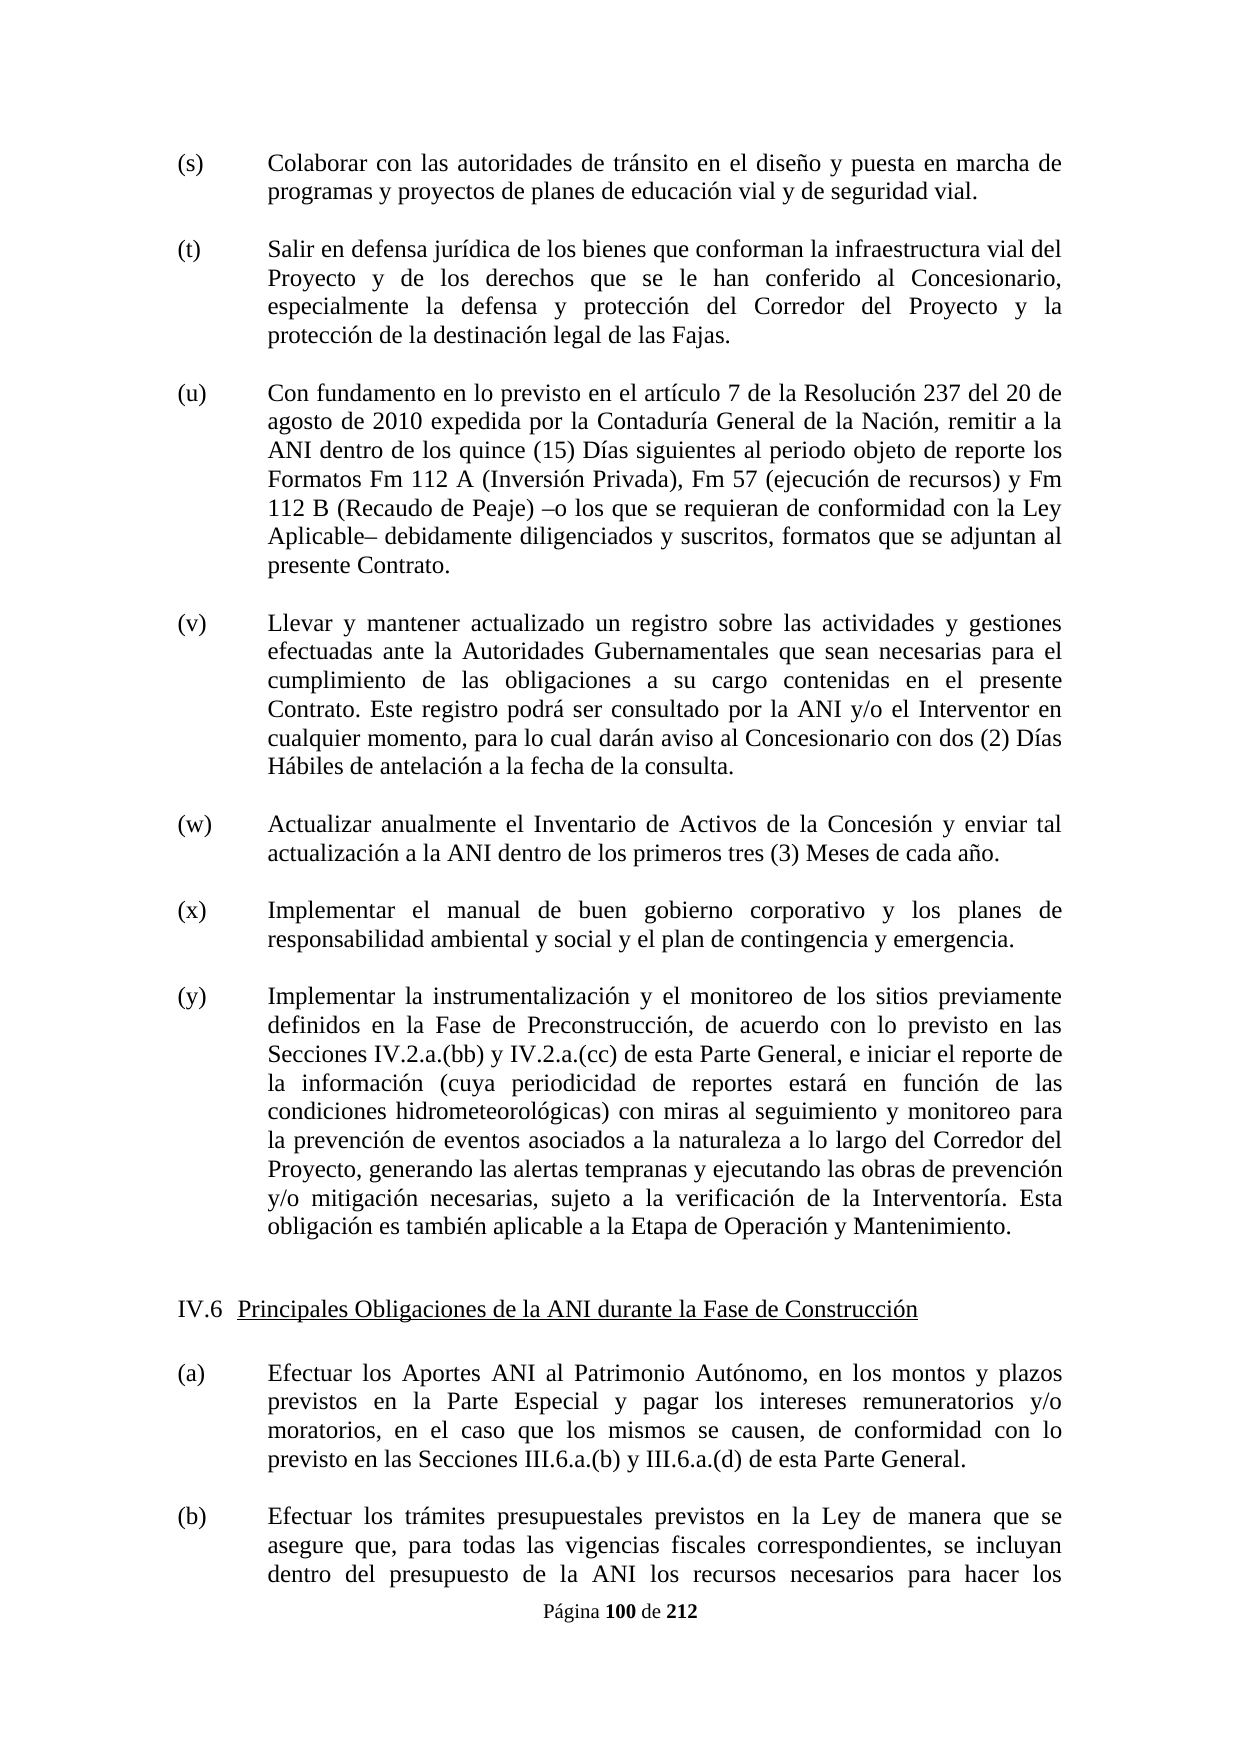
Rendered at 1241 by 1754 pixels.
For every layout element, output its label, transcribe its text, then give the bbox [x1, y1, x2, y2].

text Salir en defensa jurídica de los bienes que conforman la infraestructura vial del Proyecto y de los derechos que se le han conferido al Concesionario, especialmente la defensa y protección del Corredor del Proyecto y la protección de la destinación legal de las Fajas. [177, 234, 1063, 349]
subtitle Principales Obligaciones de la ANI durante la Fase de Construcción [177, 1294, 1063, 1323]
text Implementar la instrumentalización y el monitoreo de los sitios previamente definidos en la Fase de Preconstrucción, de acuerdo con lo previsto en las Secciones 4.2(bb) y 4.2(cc) de esta Parte General, e iniciar el reporte de la información (cuya periodicidad de reportes estará en función de las condiciones hidrometeorológicas) con miras al seguimiento y monitoreo para la prevención de eventos asociados a la naturaleza a lo largo del Corredor del Proyecto, generando las alertas tempranas y ejecutando las obras de prevención y/o mitigación necesarias, sujeto a la verificación de la Interventoría. Esta obligación es también aplicable a la Etapa de Operación y Mantenimiento. [177, 981, 1063, 1240]
text Actualizar anualmente el Inventario de Activos de la Concesión y enviar tal actualización a la ANI dentro de los primeros tres (3) Meses de cada año. [177, 809, 1063, 866]
text Efectuar los Aportes ANI al Patrimonio Autónomo, en los montos y plazos previstos en la Parte Especial y pagar los intereses remuneratorios y/o moratorios, en el caso que los mismos se causen, de conformidad con lo previsto en las Secciones 3.6(b) y 3.6(d) de esta Parte General. [177, 1358, 1063, 1473]
text Implementar el manual de buen gobierno corporativo y los planes de responsabilidad ambiental y social y el plan de contingencia y emergencia. [177, 895, 1063, 953]
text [177, 1501, 1063, 1588]
text Con fundamento en lo previsto en el artículo 7 de la Resolución 237 del 20 de agosto de 2010 expedida por la Contaduría General de la Nación, remitir a la ANI dentro de los quince (15) Días siguientes al periodo objeto de reporte los Formatos Fm 112 A (Inversión Privada), Fm 57 (ejecución de recursos) y Fm 112 B (Recaudo de Peaje) –o los que se requieran de conformidad con la Ley Aplicable– debidamente diligenciados y suscritos, formatos que se adjuntan al presente Contrato. [177, 378, 1063, 579]
text Colaborar con las autoridades de tránsito en el diseño y puesta en marcha de programas y proyectos de planes de educación vial y de seguridad vial. [177, 148, 1063, 205]
text Llevar y mantener actualizado un registro sobre las actividades y gestiones efectuadas ante la Autoridades Gubernamentales que sean necesarias para el cumplimiento de las obligaciones a su cargo contenidas en el presente Contrato. Este registro podrá ser consultado por la ANI y/o el Interventor en cualquier momento, para lo cual darán aviso al Concesionario con dos (2) Días Hábiles de antelación a la fecha de la consulta. [177, 608, 1063, 780]
